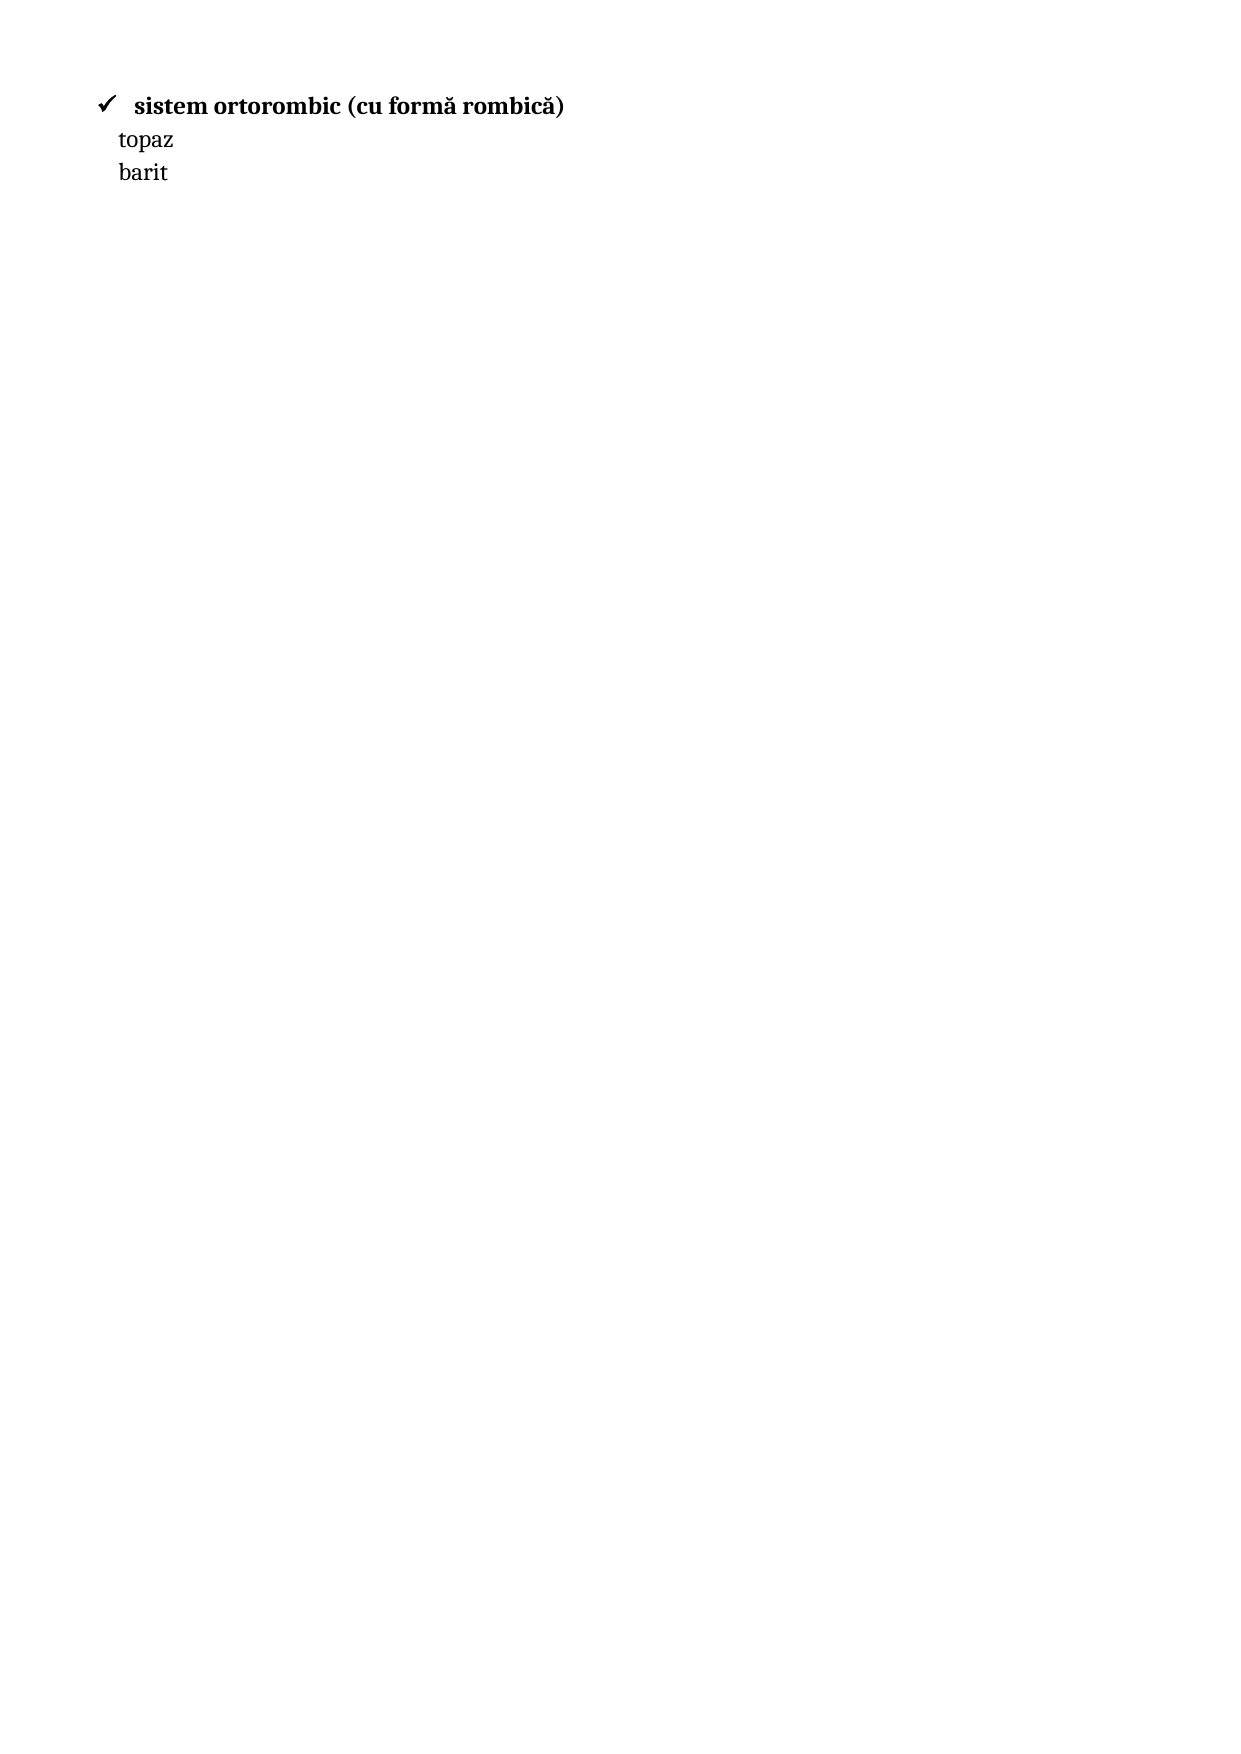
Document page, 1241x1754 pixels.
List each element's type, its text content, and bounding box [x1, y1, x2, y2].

text topaz [118, 125, 1181, 154]
text barit [118, 158, 1181, 187]
list sistem ortorombic (cu formă rombică) [97, 92, 1181, 121]
